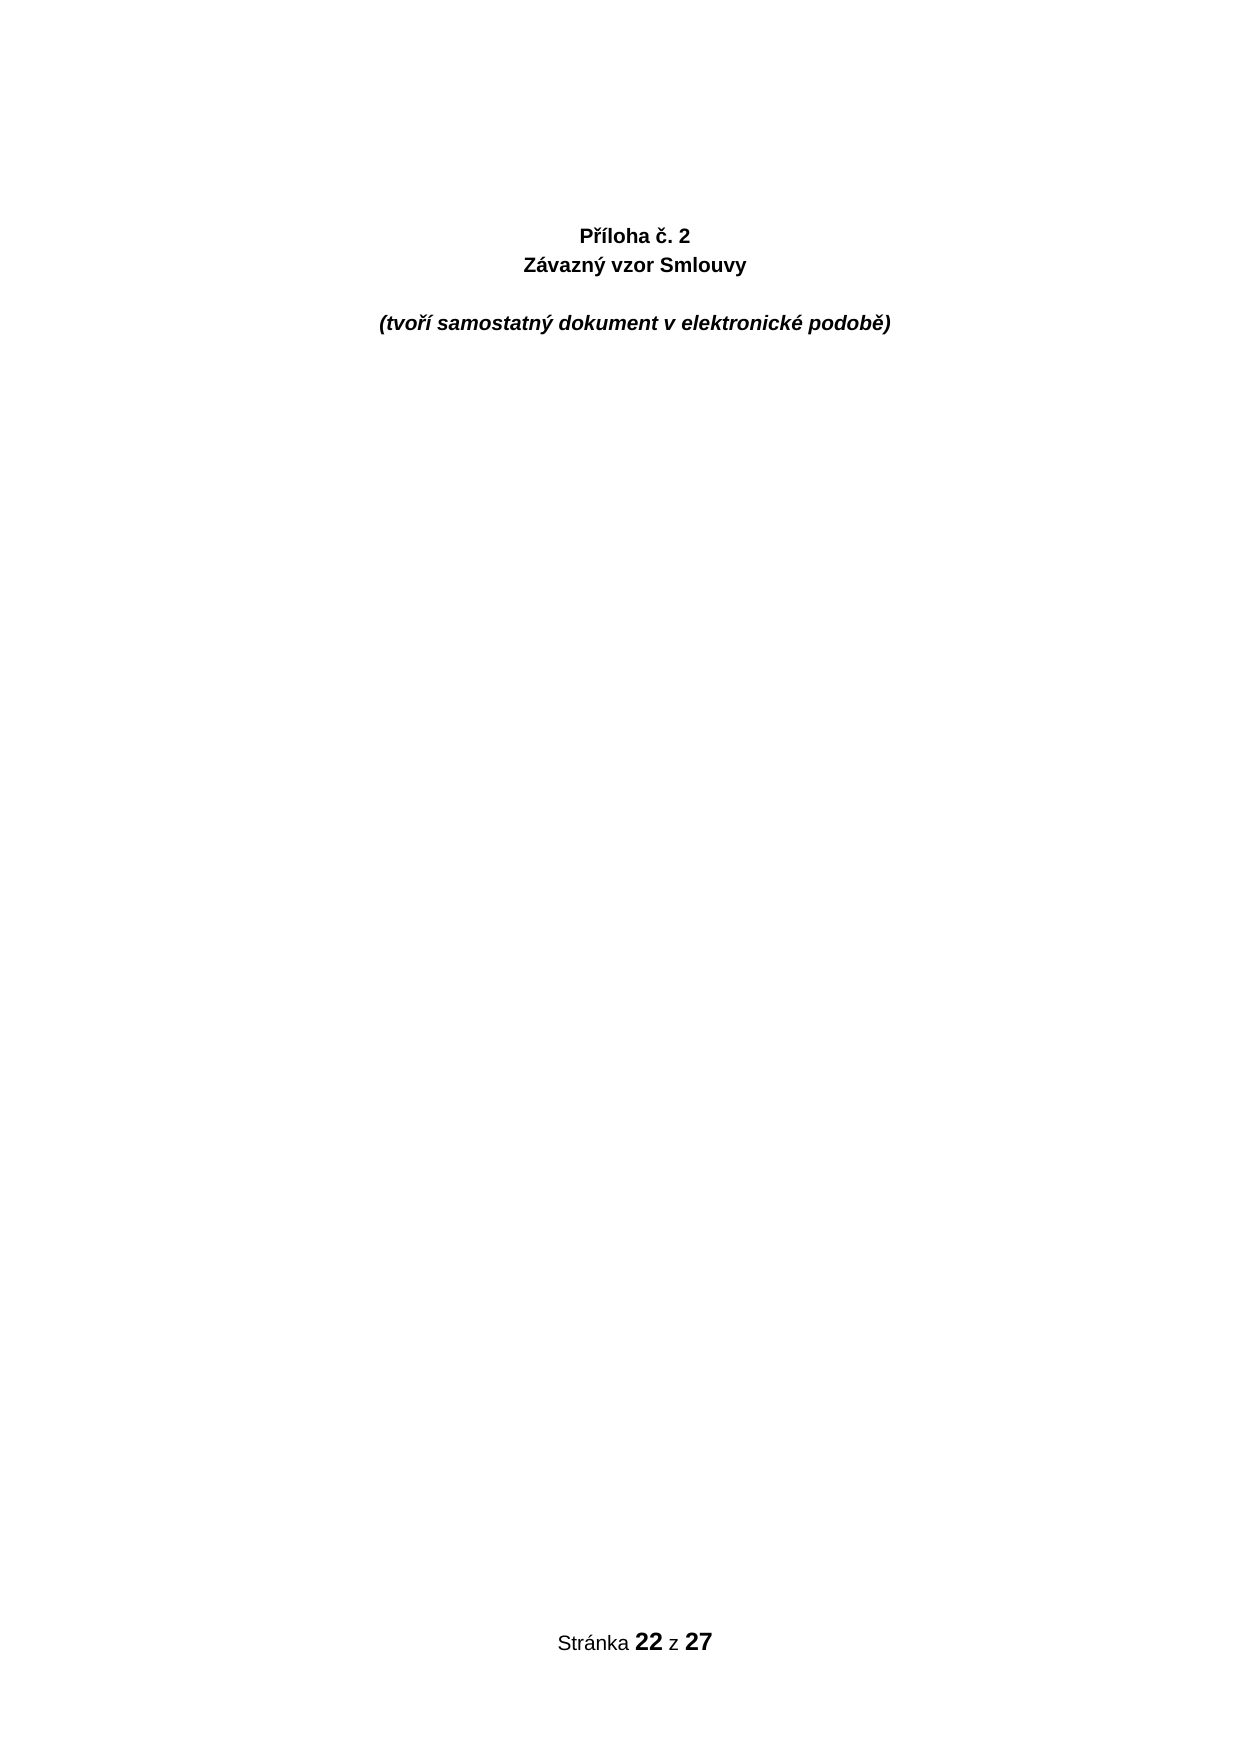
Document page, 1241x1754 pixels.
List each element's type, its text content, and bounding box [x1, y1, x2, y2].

text Příloha č. 2 [148, 218, 1122, 248]
text (tvoří samostatný dokument v elektronické podobě) [148, 306, 1122, 335]
text Závazný vzor Smlouvy [148, 248, 1122, 277]
